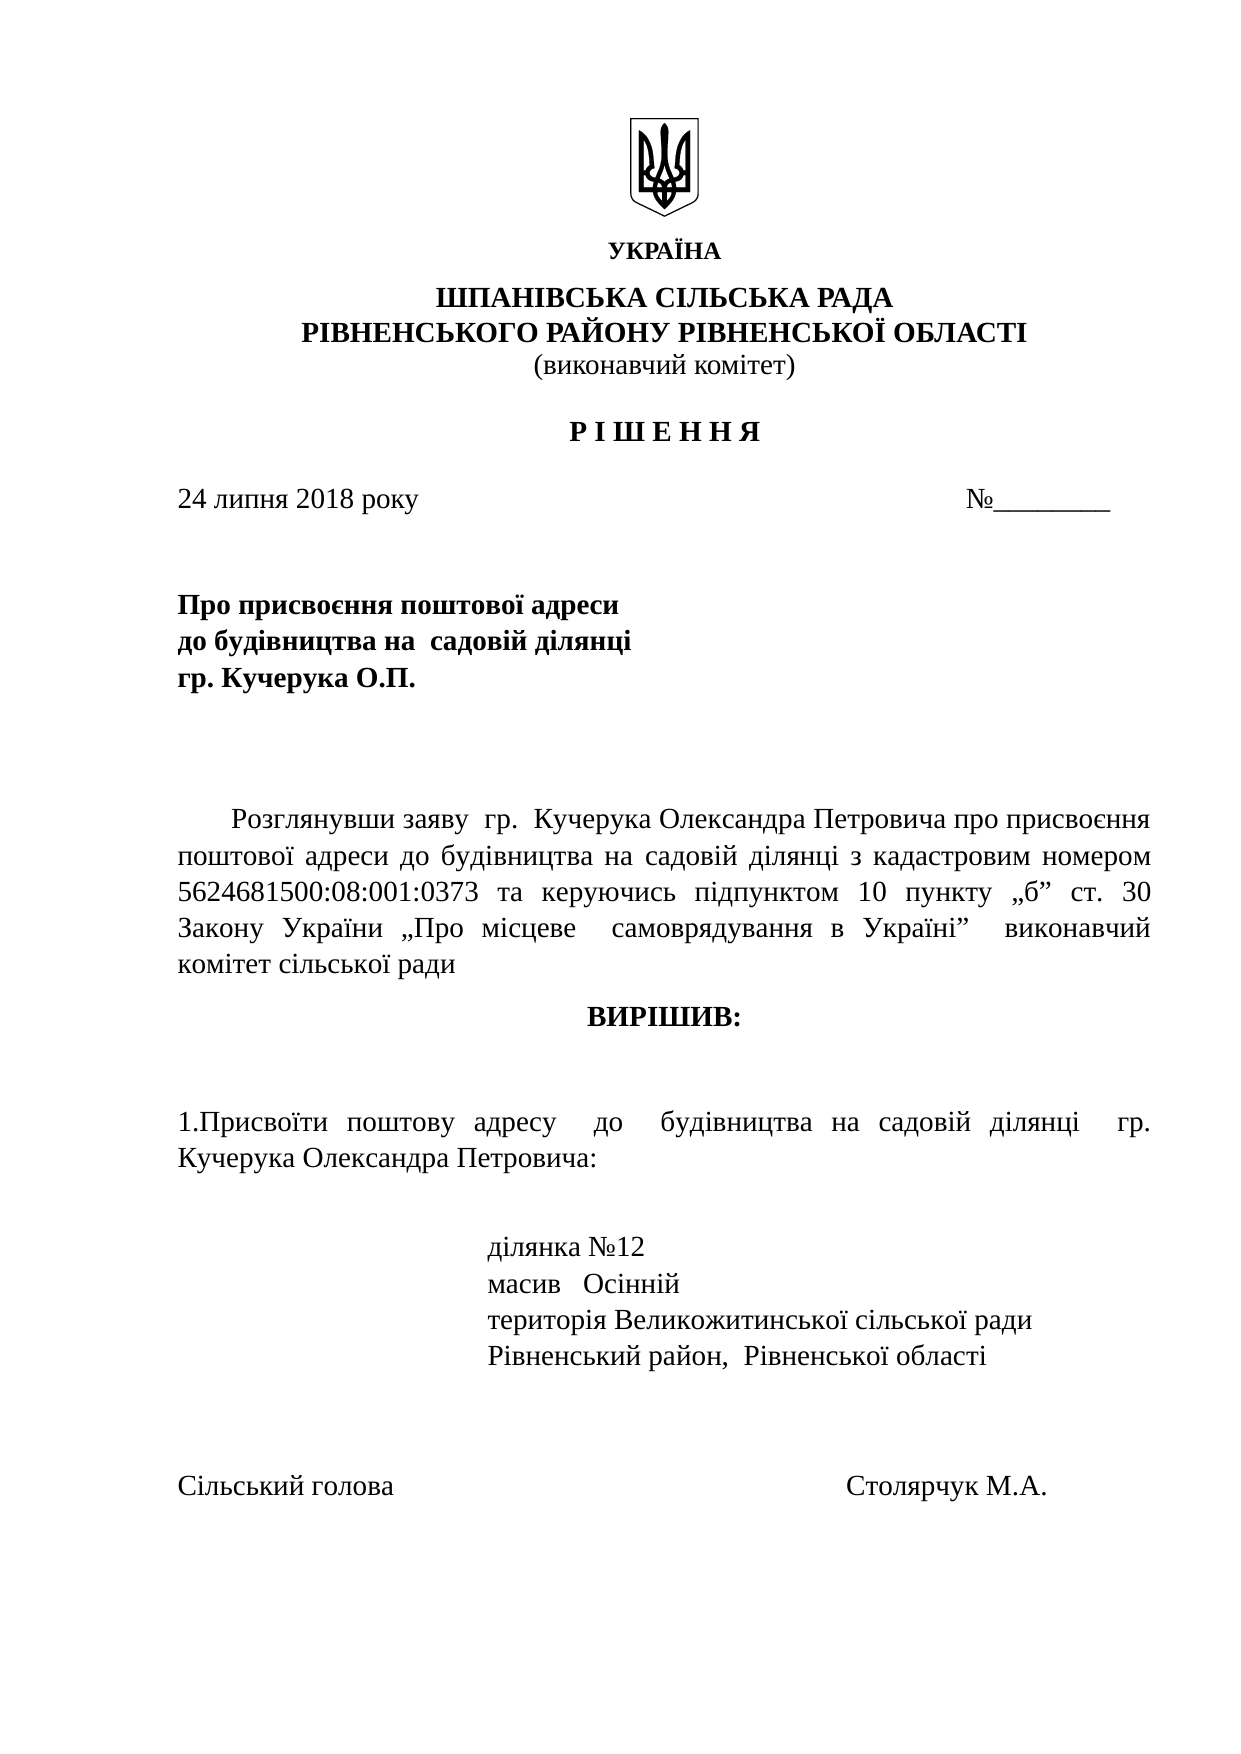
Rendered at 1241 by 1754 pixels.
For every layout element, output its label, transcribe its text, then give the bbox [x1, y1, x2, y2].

text Рівненський район, Рівненської області [177, 1338, 1152, 1372]
text 1.Присвоїти поштову адресу до будівництва на садовій ділянці гр. Кучерука Олександра Петровича: [177, 1104, 1152, 1174]
text Сільський голова Столярчук М.А. [177, 1468, 1152, 1501]
text ВИРІШИВ: [177, 999, 1152, 1032]
text територія Великожитинської сільської ради [177, 1302, 1152, 1335]
subtitle ШПАНІВСЬКА сільська рада [871, 289, 1152, 312]
text ділянка №12 [177, 1229, 1152, 1263]
text (виконавчий комітет) [177, 347, 1152, 381]
subtitle ШПАНІВСЬКА сільська рада [177, 289, 853, 312]
text Р І Ш Е Н Н Я [177, 414, 1152, 448]
text гр. Кучерука О.П. [177, 660, 1152, 693]
text масив Осінній [177, 1266, 1152, 1299]
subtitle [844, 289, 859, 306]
text РІВНЕНСЬКОГО РАЙОНУ РІВНЕНСЬКОЇ ОБЛАСТІ [177, 324, 1152, 347]
text Про присвоєння поштової адреси [177, 587, 1152, 621]
text до будівництва на садовій ділянці [177, 623, 1152, 657]
text Україна [177, 236, 1152, 264]
text 24 липня 2018 року №________ [177, 482, 1152, 515]
text Розглянувши заяву гр. Кучерука Олександра Петровича про присвоєння поштової адреси до будівництва на садовій ділянці з кадастровим номером 5624681500:08:001:0373 та керуючись підпунктом 10 пункту „б” ст. 30 Закону України „Про місцеве самоврядування в Україні” виконавчий комітет сільської ради [177, 801, 1152, 979]
